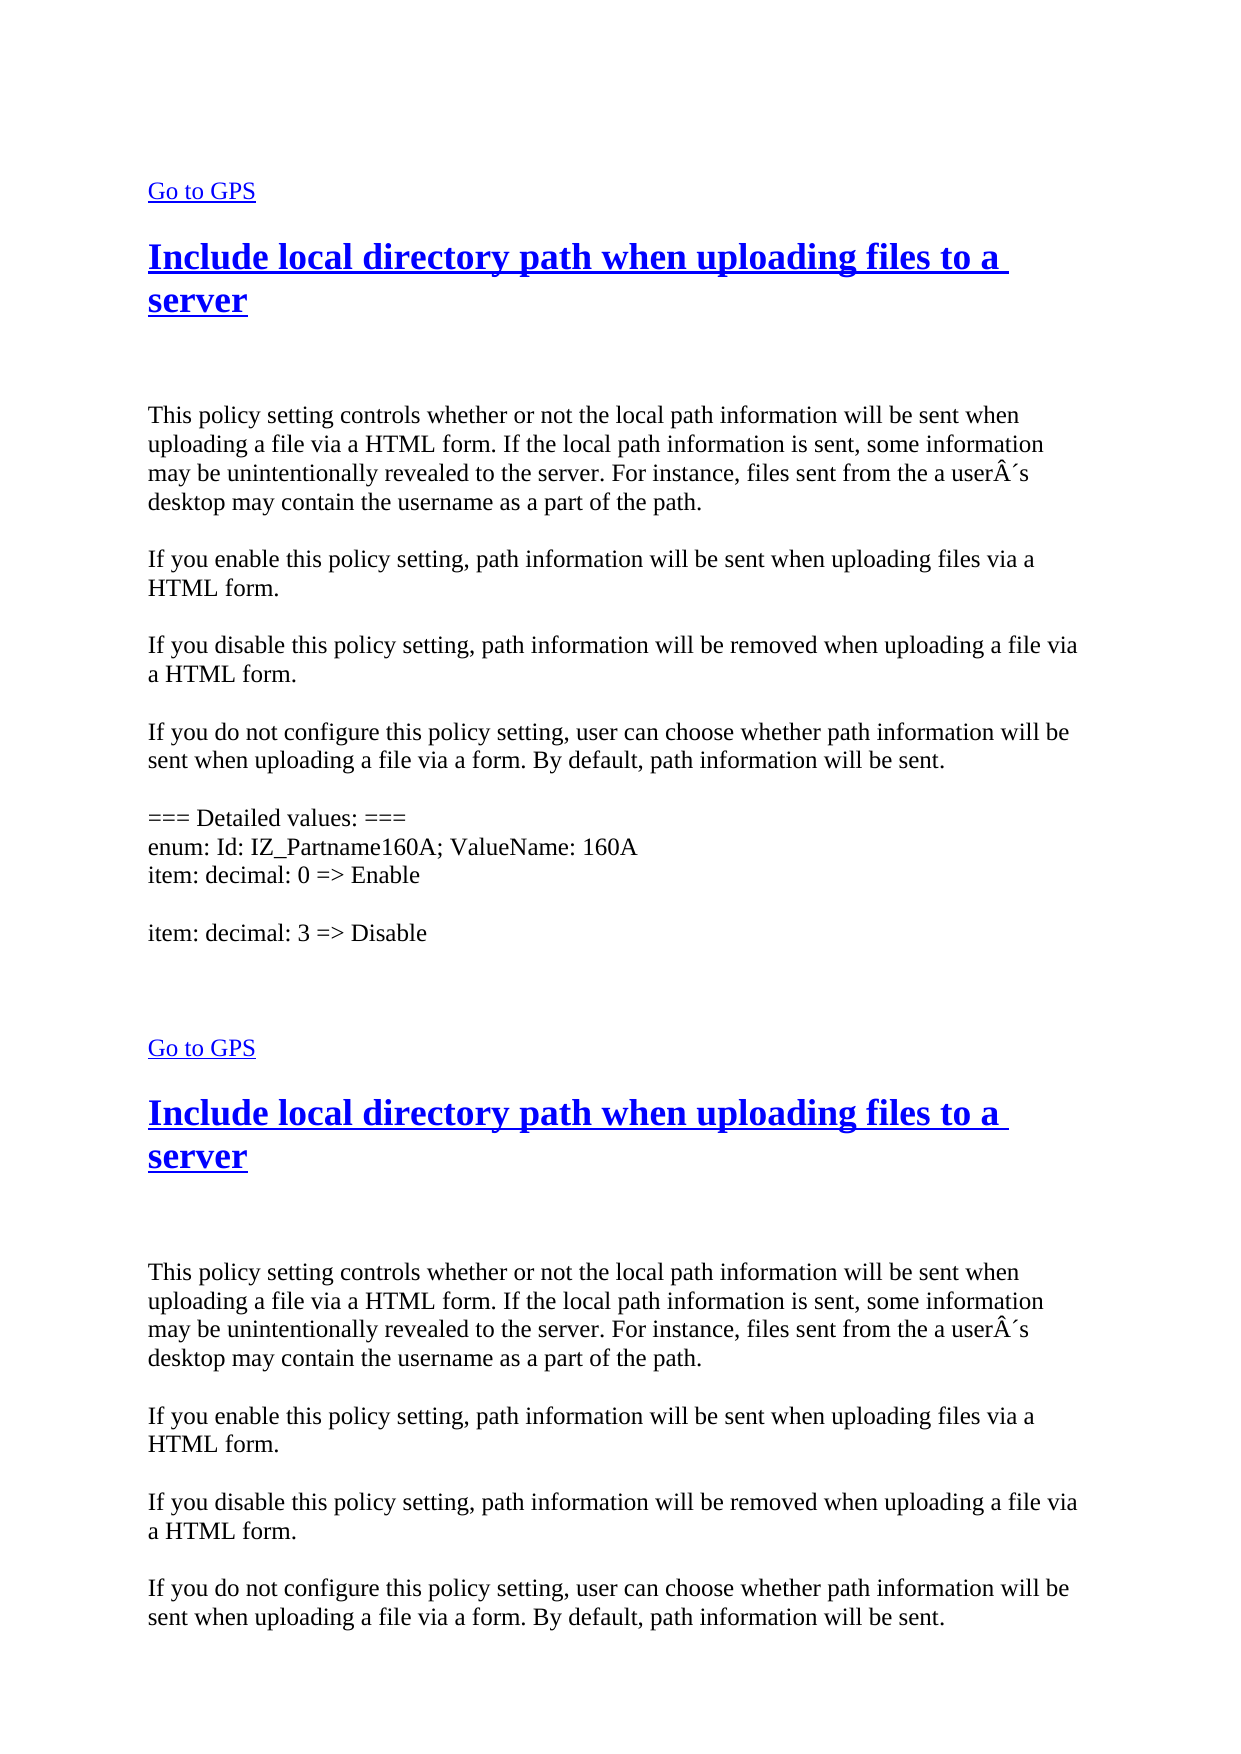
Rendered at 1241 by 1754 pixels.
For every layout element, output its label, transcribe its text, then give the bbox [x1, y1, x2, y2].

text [148, 148, 1093, 205]
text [148, 1257, 1093, 1631]
text Include local directory path when uploading files to a server [148, 234, 1093, 321]
text Include local directory path when uploading files to a server [148, 1091, 1093, 1177]
